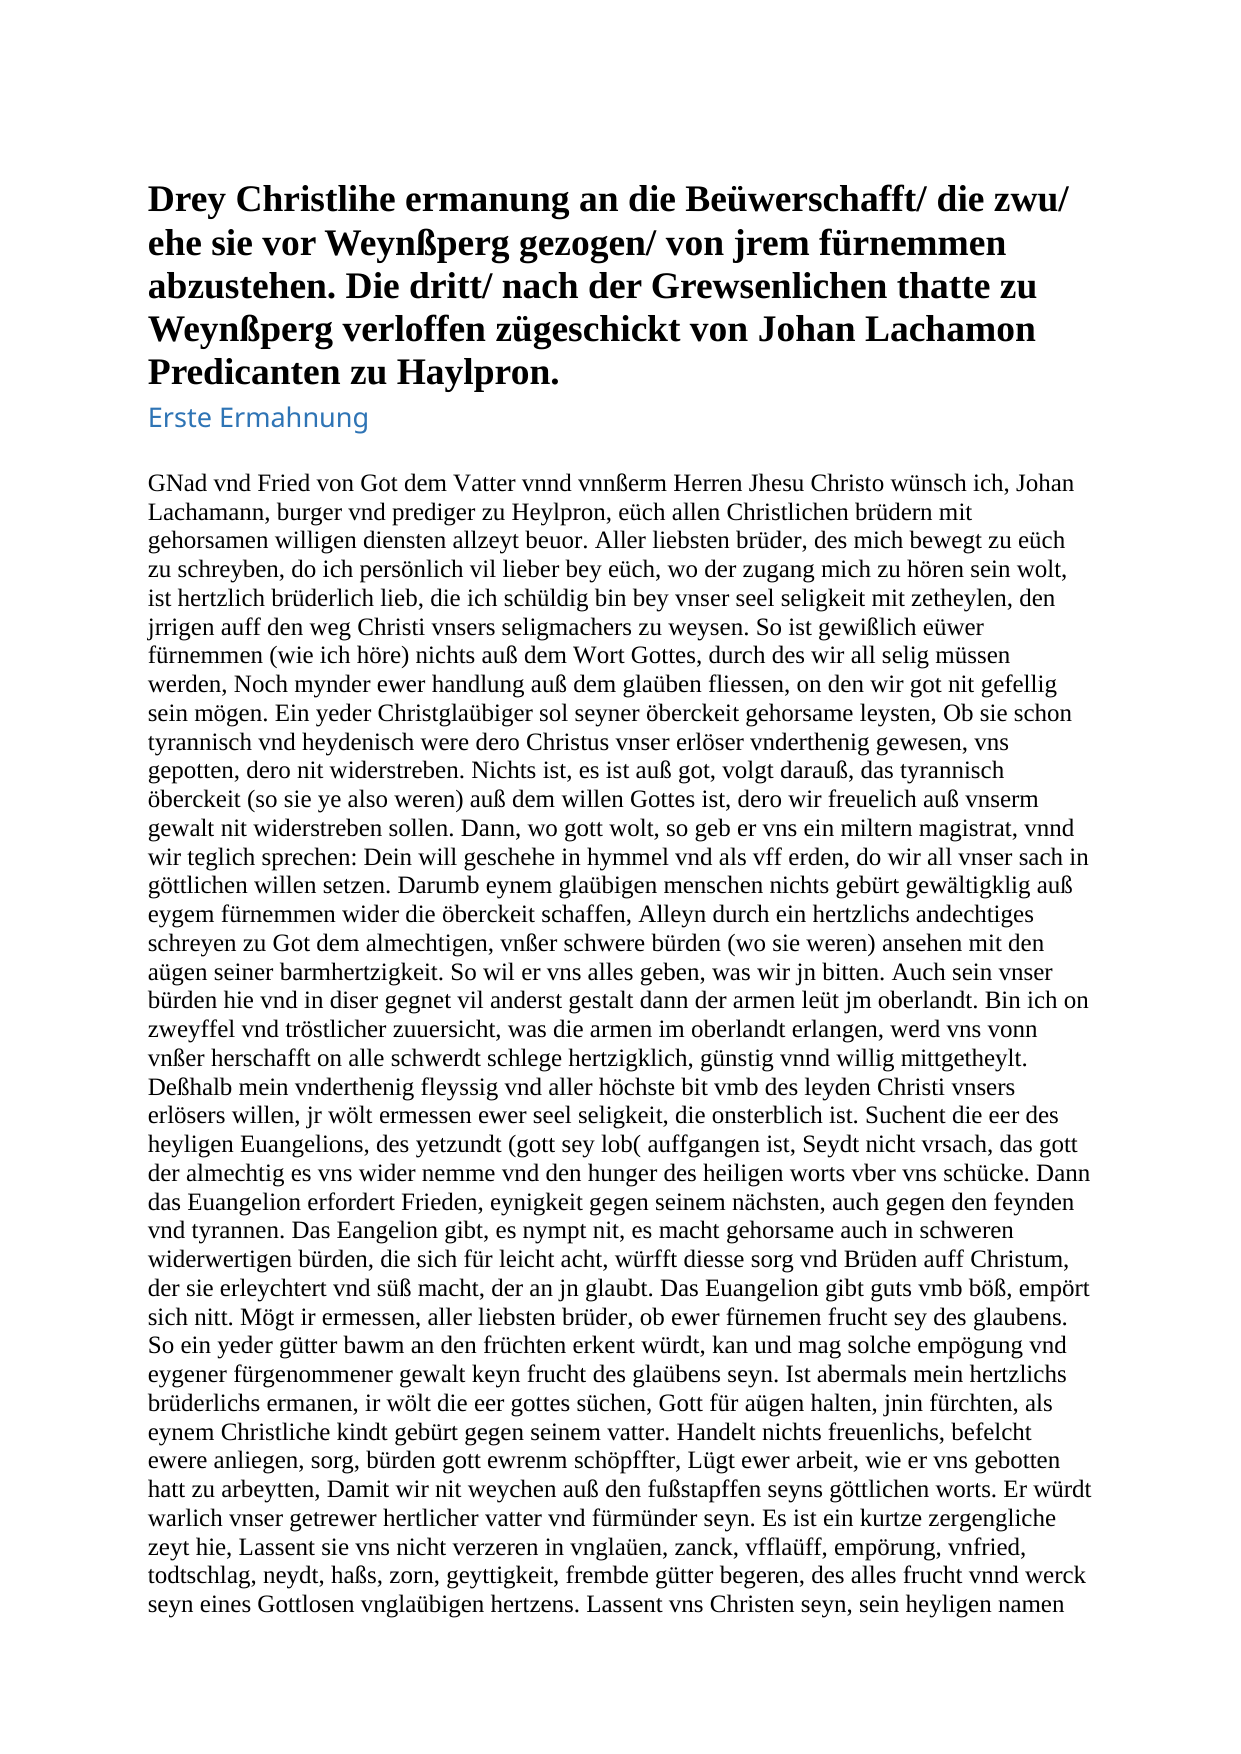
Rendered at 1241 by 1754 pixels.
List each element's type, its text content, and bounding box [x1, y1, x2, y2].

subtitle Erste Ermahnung [148, 399, 1093, 436]
subtitle Drey Christlihe ermanung an die Beüwerschafft/ die zwu/ ehe sie vor Weynßperg gezogen/ von jrem fürnemmen abzustehen. Die dritt/ nach der Grewsenlichen thatte zu Weynßperg verloffen zügeschickt von Johan Lachamon Predicanten zu Haylpron. [148, 177, 1093, 392]
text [148, 468, 1093, 1618]
